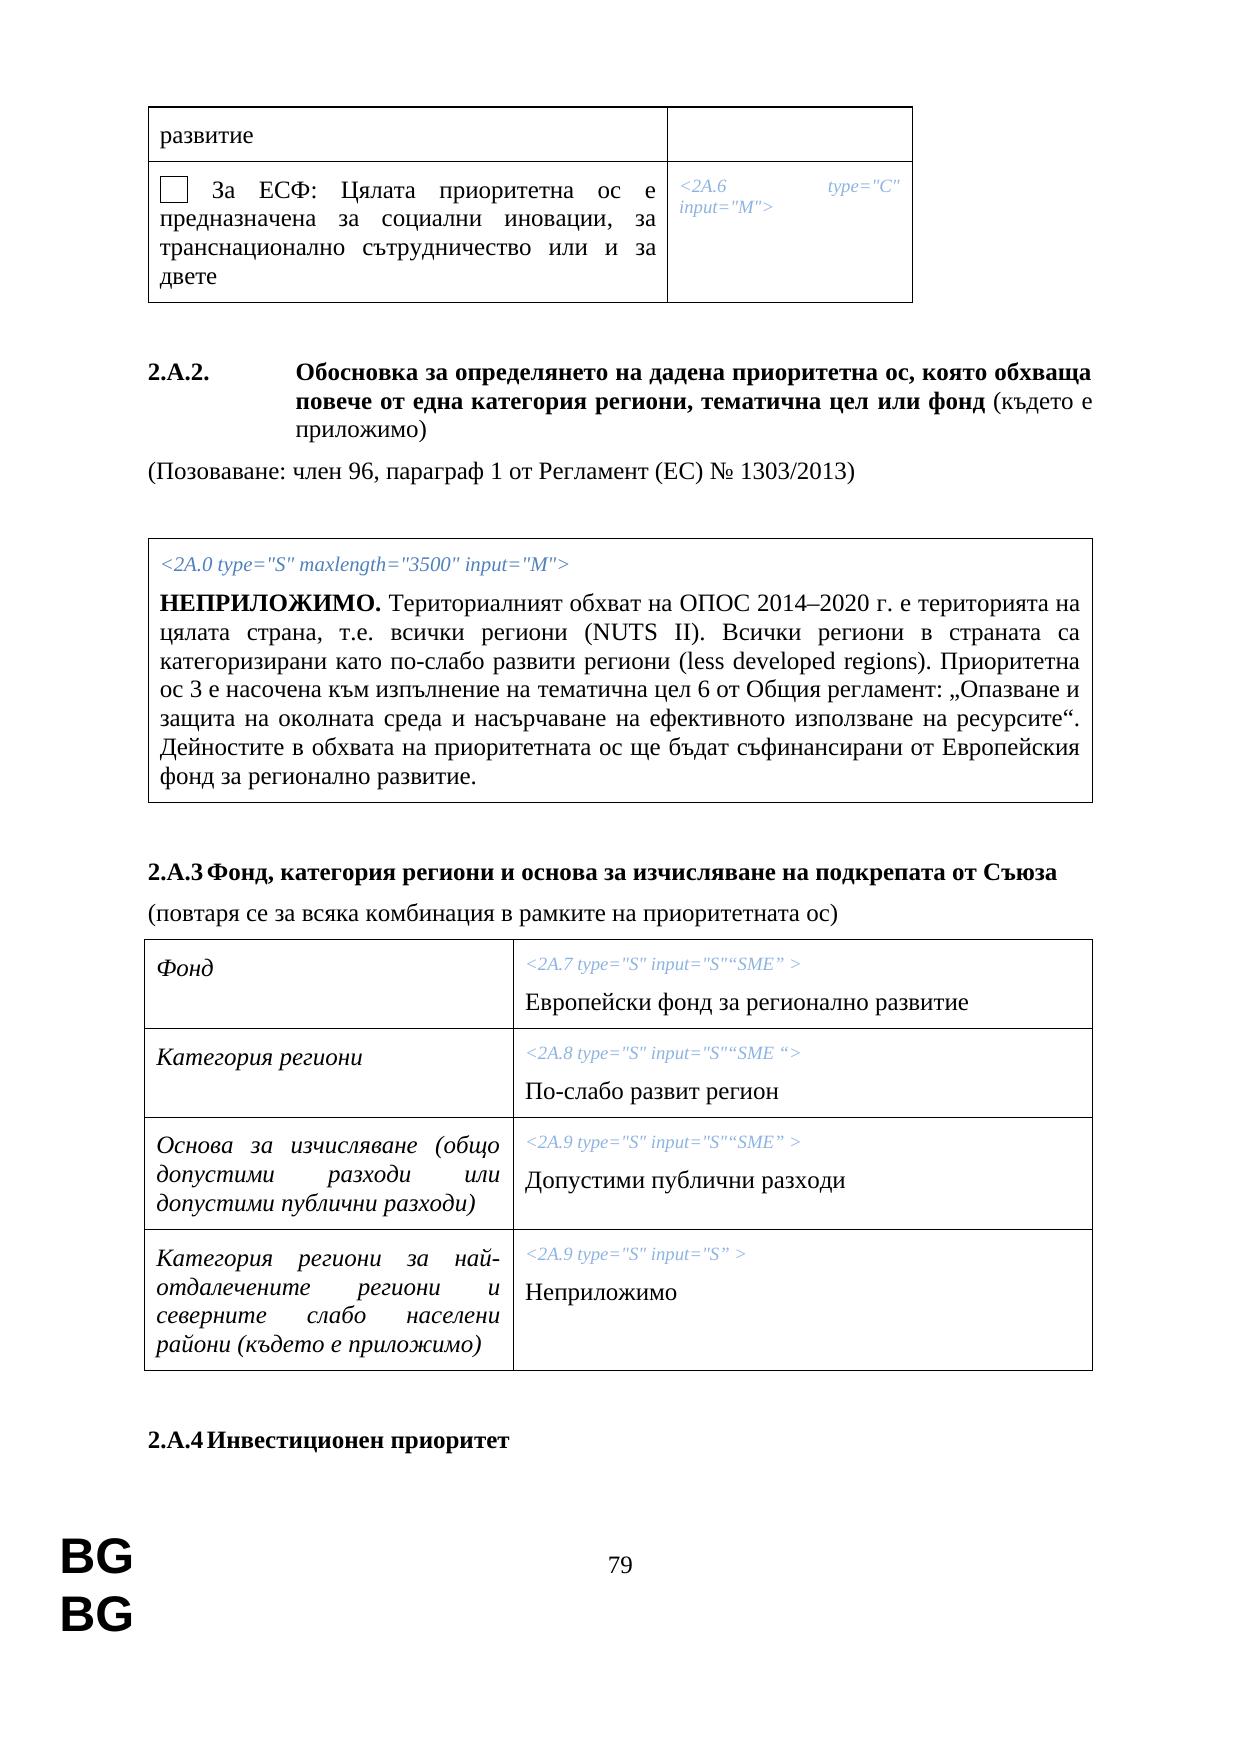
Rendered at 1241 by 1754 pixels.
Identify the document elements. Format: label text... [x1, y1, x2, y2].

table_cell Категория региони за най-отдалечените региони и северните слабо населени райони (където е приложимо) [145, 1230, 513, 1370]
table_cell <2A.6 type="C" input="M"> [668, 162, 912, 302]
text (Позоваване: член 96, параграф 1 от Регламент (ЕС) № 1303/2013) [148, 456, 1092, 484]
table_cell <2A.9 type="S" input="S"“SME” > Допустими публични разходи [514, 1118, 1092, 1229]
table_header <2A.7 type="S" input="S"“SME” > Европейски фонд за регионално развитие [514, 940, 1092, 1028]
table_cell Основа за изчисляване (общо допустими разходи или допустими публични разходи) [145, 1118, 513, 1229]
table_header Фонд [145, 940, 513, 1028]
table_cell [149, 108, 667, 161]
table_cell <2A.8 type="S" input="S"“SME “> По-слабо развит регион [514, 1029, 1092, 1117]
text 2.А.2. Обосновка за определянето на дадена приоритетна ос, която обхваща повече от една категория региони, тематична цел или фонд (където е приложимо) [148, 357, 1092, 443]
table_cell За ЕСФ: Цялата приоритетна ос е предназначена за социални иновации, за транснационално сътрудничество или и за двете [149, 162, 667, 302]
text (повтаря се за всяка комбинация в рамките на приоритетната ос) [148, 898, 1092, 927]
text 2.А.4 Инвестиционен приоритет [148, 1425, 1092, 1454]
table_cell Категория региони [145, 1029, 513, 1117]
text 2.А.3 Фонд, категория региони и основа за изчисляване на подкрепата от Съюза [148, 857, 1092, 886]
table_cell <2A.9 type="S" input="S” > Неприложимо [514, 1230, 1092, 1370]
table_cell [668, 108, 912, 161]
table_header <2A.0 type="S" maxlength="3500" input="M"> НЕПРИЛОЖИМО. Териториалният обхват на ОПОС 2014–2020 г. е територията на цялата страна, т.е. всички региони (NUTS II). Всички региони в страната са категоризирани като по-слабо развити региони (less developed regions). Приоритетна ос 3 е насочена към изпълнение на тематична цел 6 от Общия регламент: „Опазване и защита на околната среда и насърчаване на ефективното използване на ресурсите“. Дейностите в обхвата на приоритетната ос ще бъдат съфинансирани от Европейския фонд за регионално развитие. [149, 539, 1092, 802]
